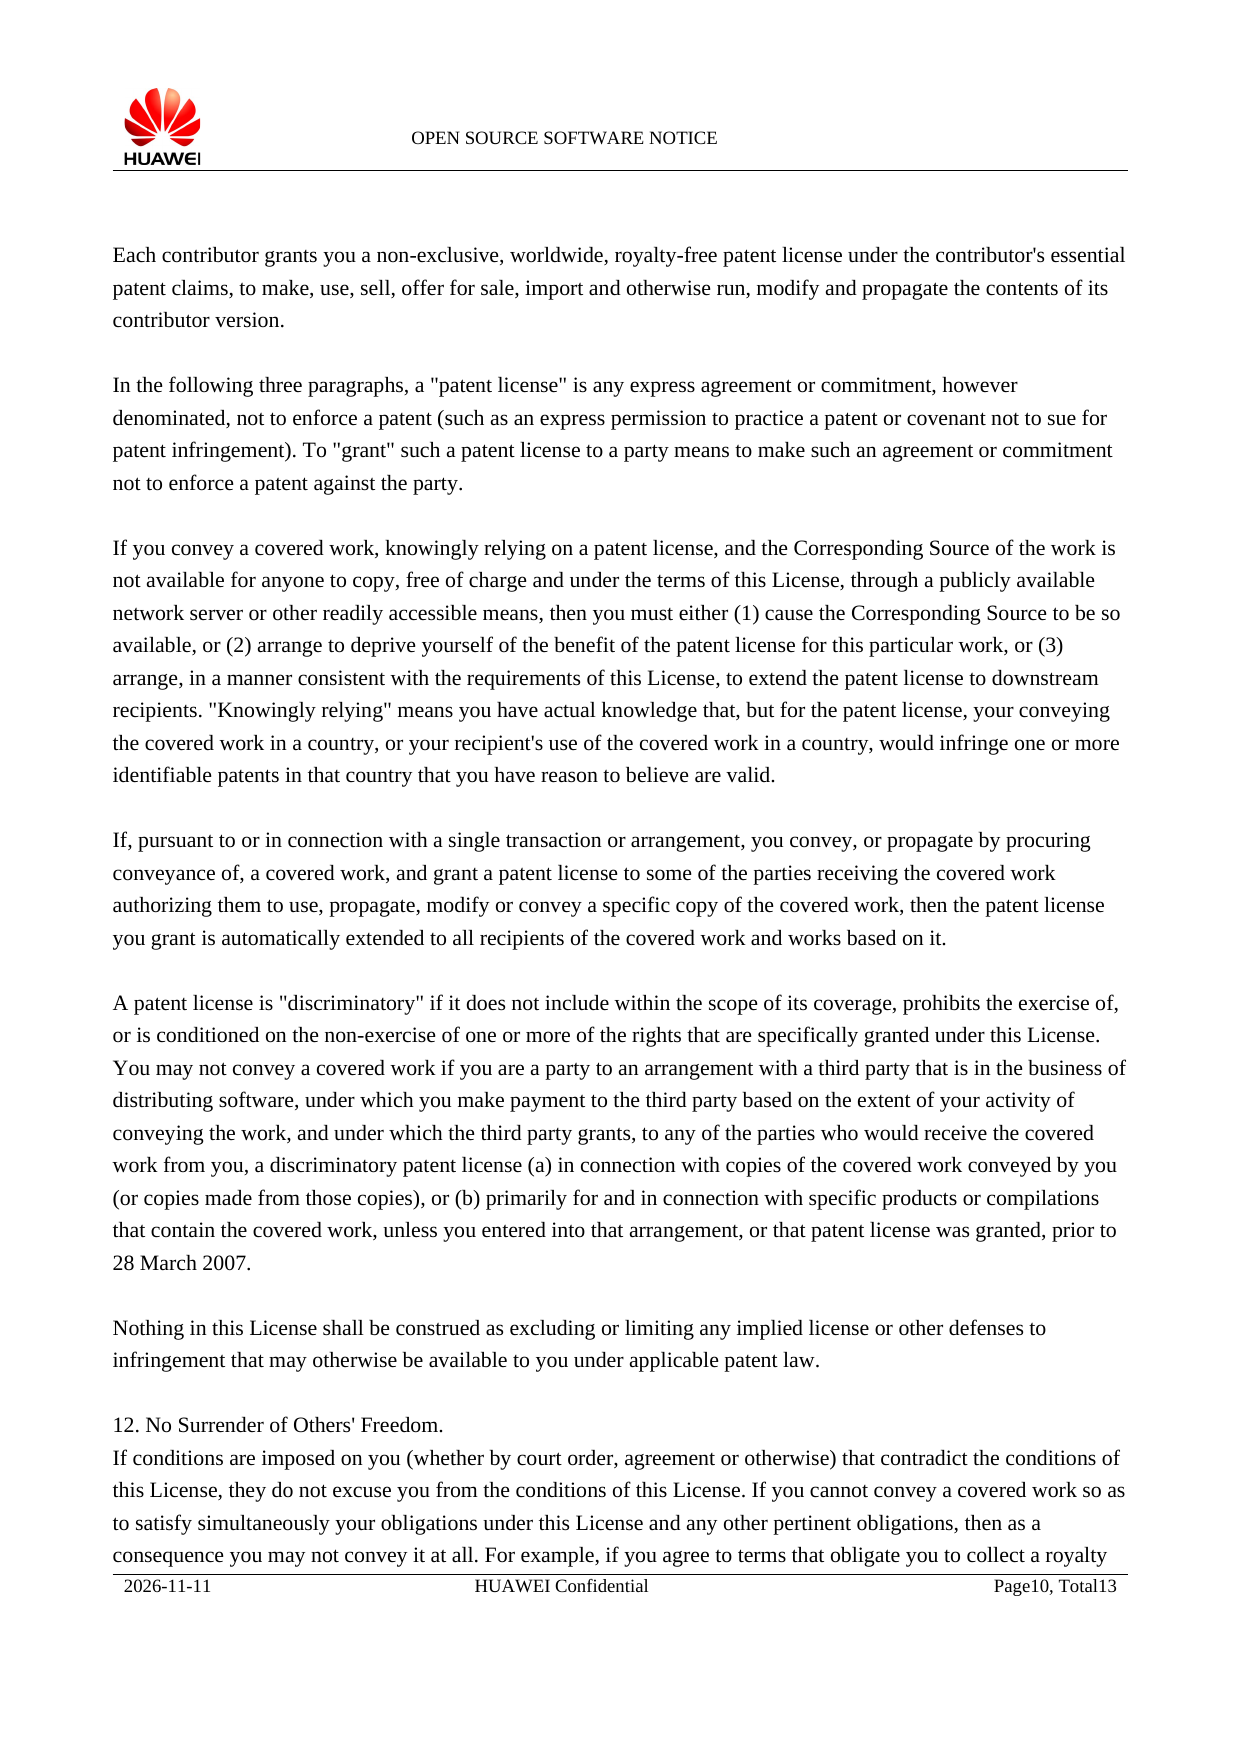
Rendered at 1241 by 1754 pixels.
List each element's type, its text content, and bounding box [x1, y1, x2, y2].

picture [124, 88, 201, 165]
